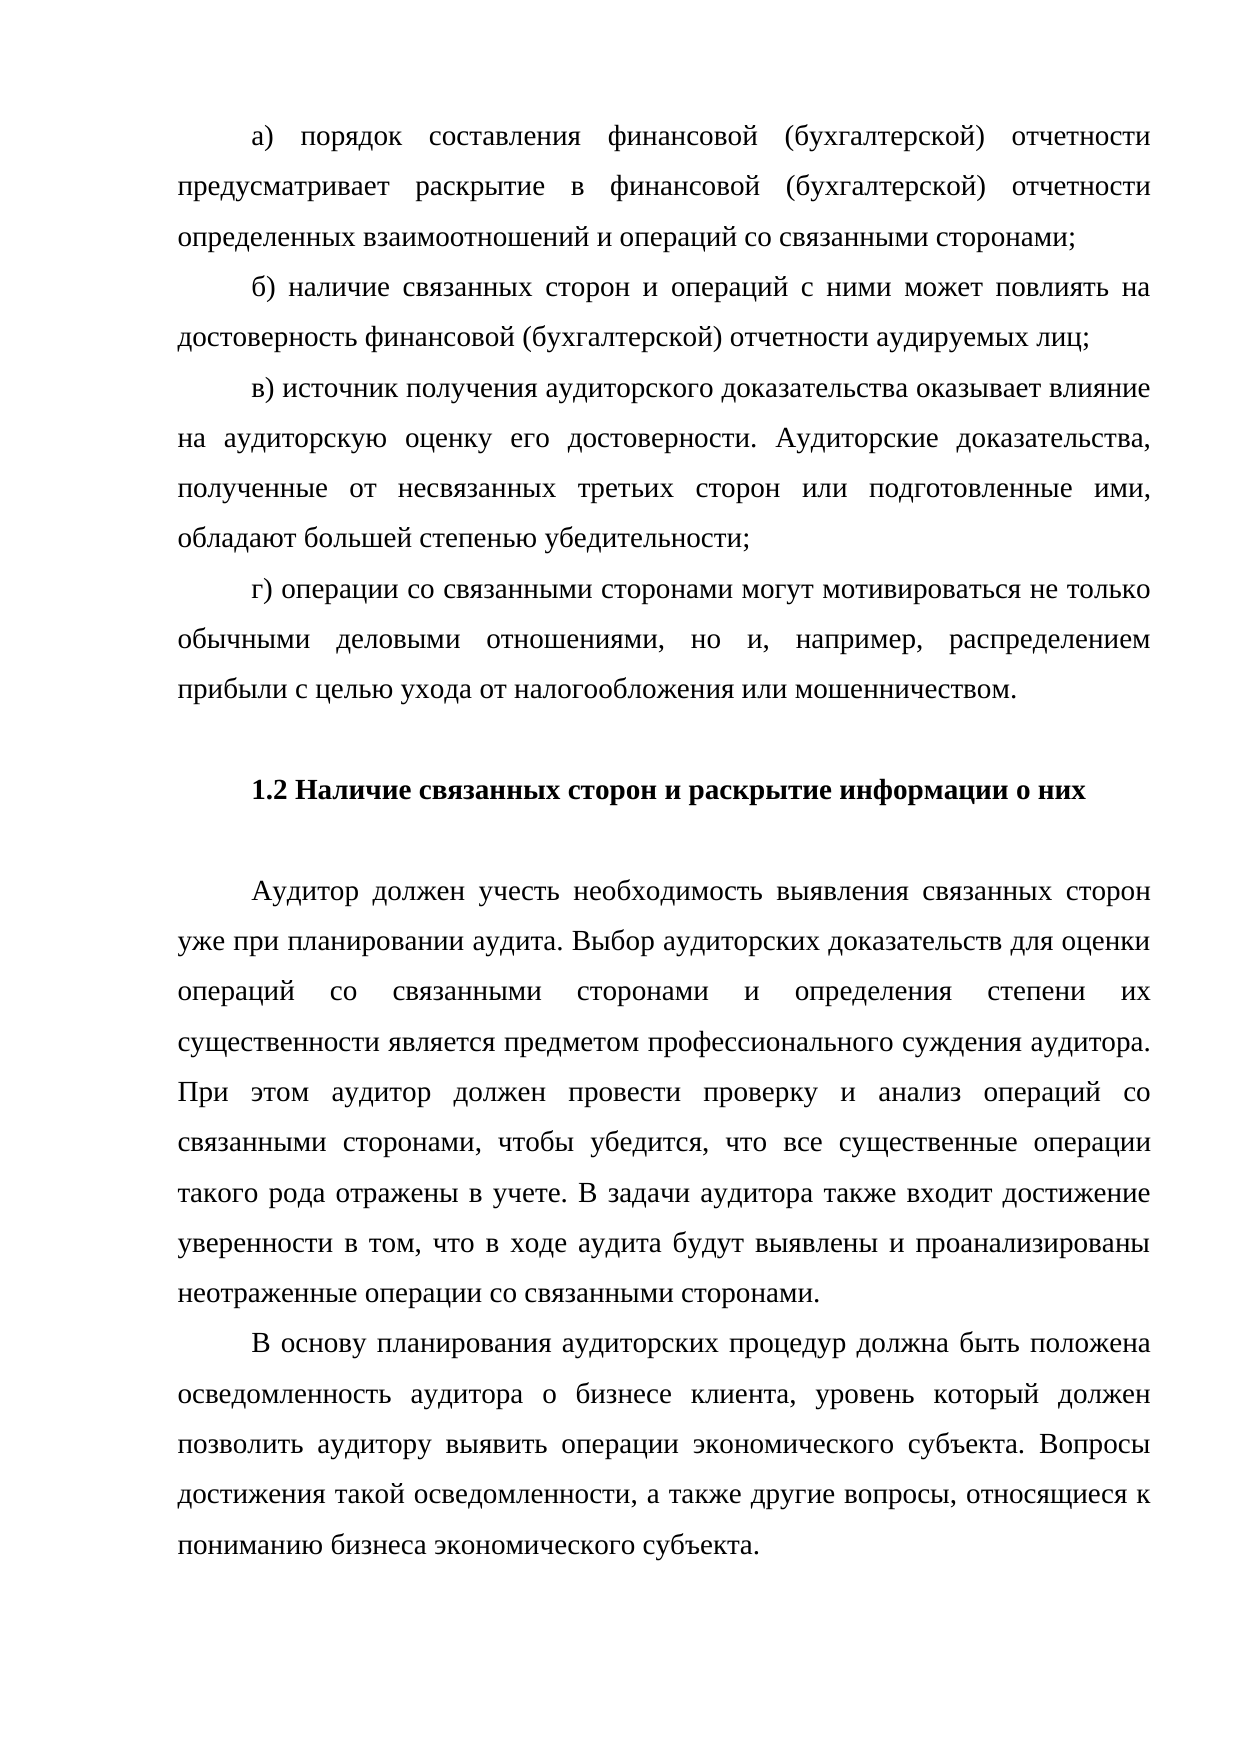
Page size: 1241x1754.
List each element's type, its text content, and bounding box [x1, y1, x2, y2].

text в) источник получения аудиторского доказательства оказывает влияние на аудиторскую оценку его достоверности. Аудиторские доказательства, полученные от несвязанных третьих сторон или подготовленные ими, обладают большей степенью убедительности; [177, 370, 1152, 554]
text В основу планирования аудиторских процедур должна быть положена осведомленность аудитора о бизнесе клиента, уровень который должен позволить аудитору выявить операции экономического субъекта. Вопросы достижения такой осведомленности, а также другие вопросы, относящиеся к пониманию бизнеса экономического субъекта. [177, 1326, 1152, 1560]
text Аудитор должен учесть необходимость выявления связанных сторон уже при планировании аудита. Выбор аудиторских доказательств для оценки операций со связанными сторонами и определения степени их существенности является предметом профессионального суждения аудитора. При этом аудитор должен провести проверку и анализ операций со связанными сторонами, чтобы убедится, что все существенные операции такого рода отражены в учете. В задачи аудитора также входит достижение уверенности в том, что в ходе аудита будут выявлены и проанализированы неотраженные операции со связанными сторонами. [177, 873, 1152, 1309]
text г) операции со связанными сторонами могут мотивироваться не только обычными деловыми отношениями, но и, например, распределением прибыли с целью ухода от налогообложения или мошенничеством. [177, 571, 1152, 705]
text 1.2 Наличие связанных сторон и раскрытие информации о них [177, 772, 1152, 806]
text а) порядок составления финансовой (бухгалтерской) отчетности предусматривает раскрытие в финансовой (бухгалтерской) отчетности определенных взаимоотношений и операций со связанными сторонами; [177, 118, 1152, 252]
text б) наличие связанных сторон и операций с ними может повлиять на достоверность финансовой (бухгалтерской) отчетности аудируемых лиц; [177, 269, 1152, 353]
